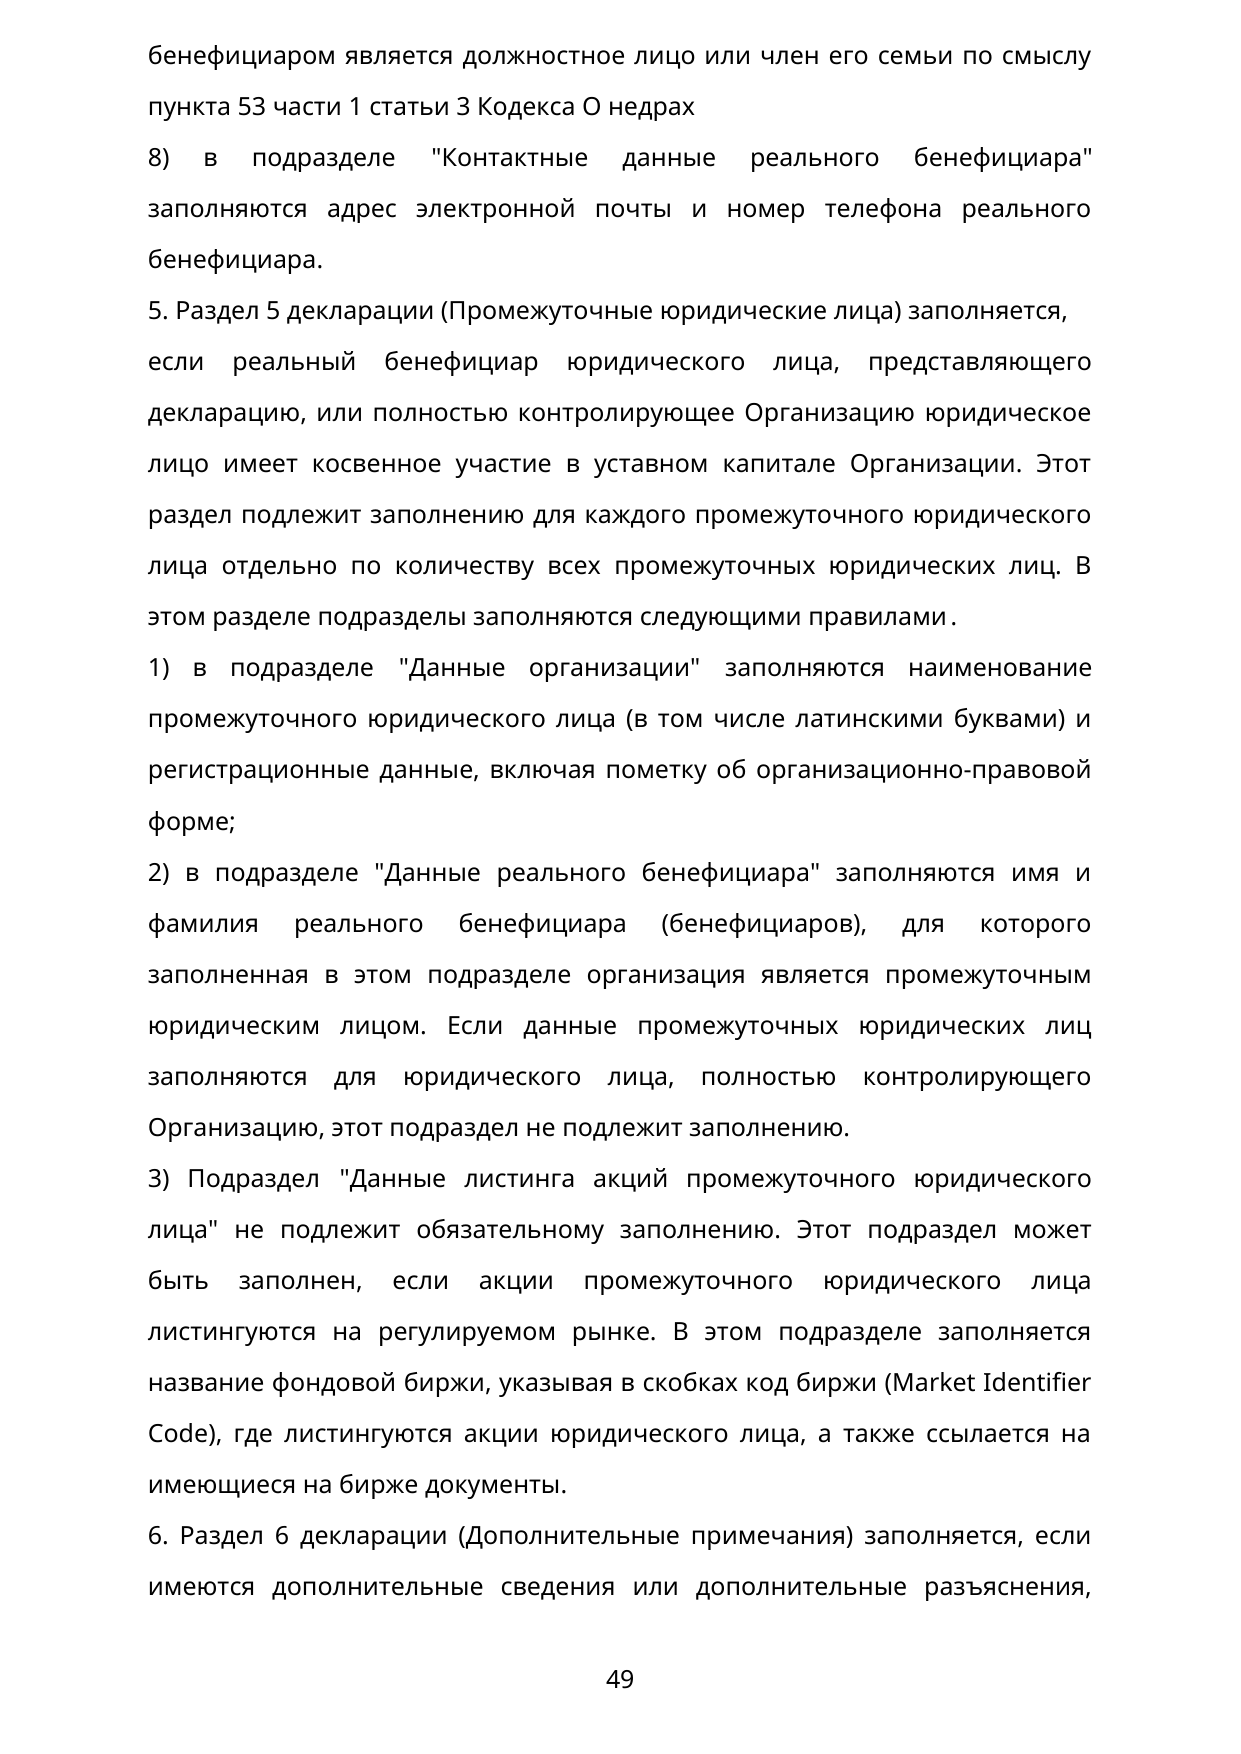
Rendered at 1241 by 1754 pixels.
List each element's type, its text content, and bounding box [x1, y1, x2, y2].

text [148, 37, 1092, 123]
text 2) в подразделе "Данные реального бенефициара" заполняются имя и фамилия реального бенефициара (бенефициаров), для которого заполненная в этом подразделе организация является промежуточным юридическим лицом. Если данные промежуточных юридических лиц заполняются для юридического лица, полностью контролирующего Организацию, этот подраздел не подлежит заполнению. [148, 854, 1092, 1143]
text 5. Раздел 5 декларации (Промежуточные юридические лица) заполняется, [148, 293, 1092, 327]
text если реальный бенефициар юридического лица, представляющего декларацию, или полностью контролирующее Организацию юридическое лицо имеет косвенное участие в уставном капитале Организации. Этот раздел подлежит заполнению для каждого промежуточного юридического лица отдельно по количеству всех промежуточных юридических лиц. В этом разделе подразделы заполняются следующими правилами․ [148, 344, 1092, 633]
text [148, 1518, 1092, 1603]
text 1) в подразделе "Данные организации" заполняются наименование промежуточного юридического лица (в том числе латинскими буквами) и регистрационные данные, включая пометку об организационно-правовой форме; [148, 650, 1092, 837]
text 3) Подраздел "Данные листинга акций промежуточного юридического лица" не подлежит обязательному заполнению. Этот подраздел может быть заполнен, если акции промежуточного юридического лица листингуются на регулируемом рынке. В этом подразделе заполняется название фондовой биржи, указывая в скобках код биржи (Market Identifier Code), где листингуются акции юридического лица, а также ссылается на имеющиеся на бирже документы. [148, 1160, 1092, 1501]
text 8) в подразделе "Контактные данные реального бенефициара" заполняются адрес электронной почты и номер телефона реального бенефициара. [148, 139, 1092, 276]
